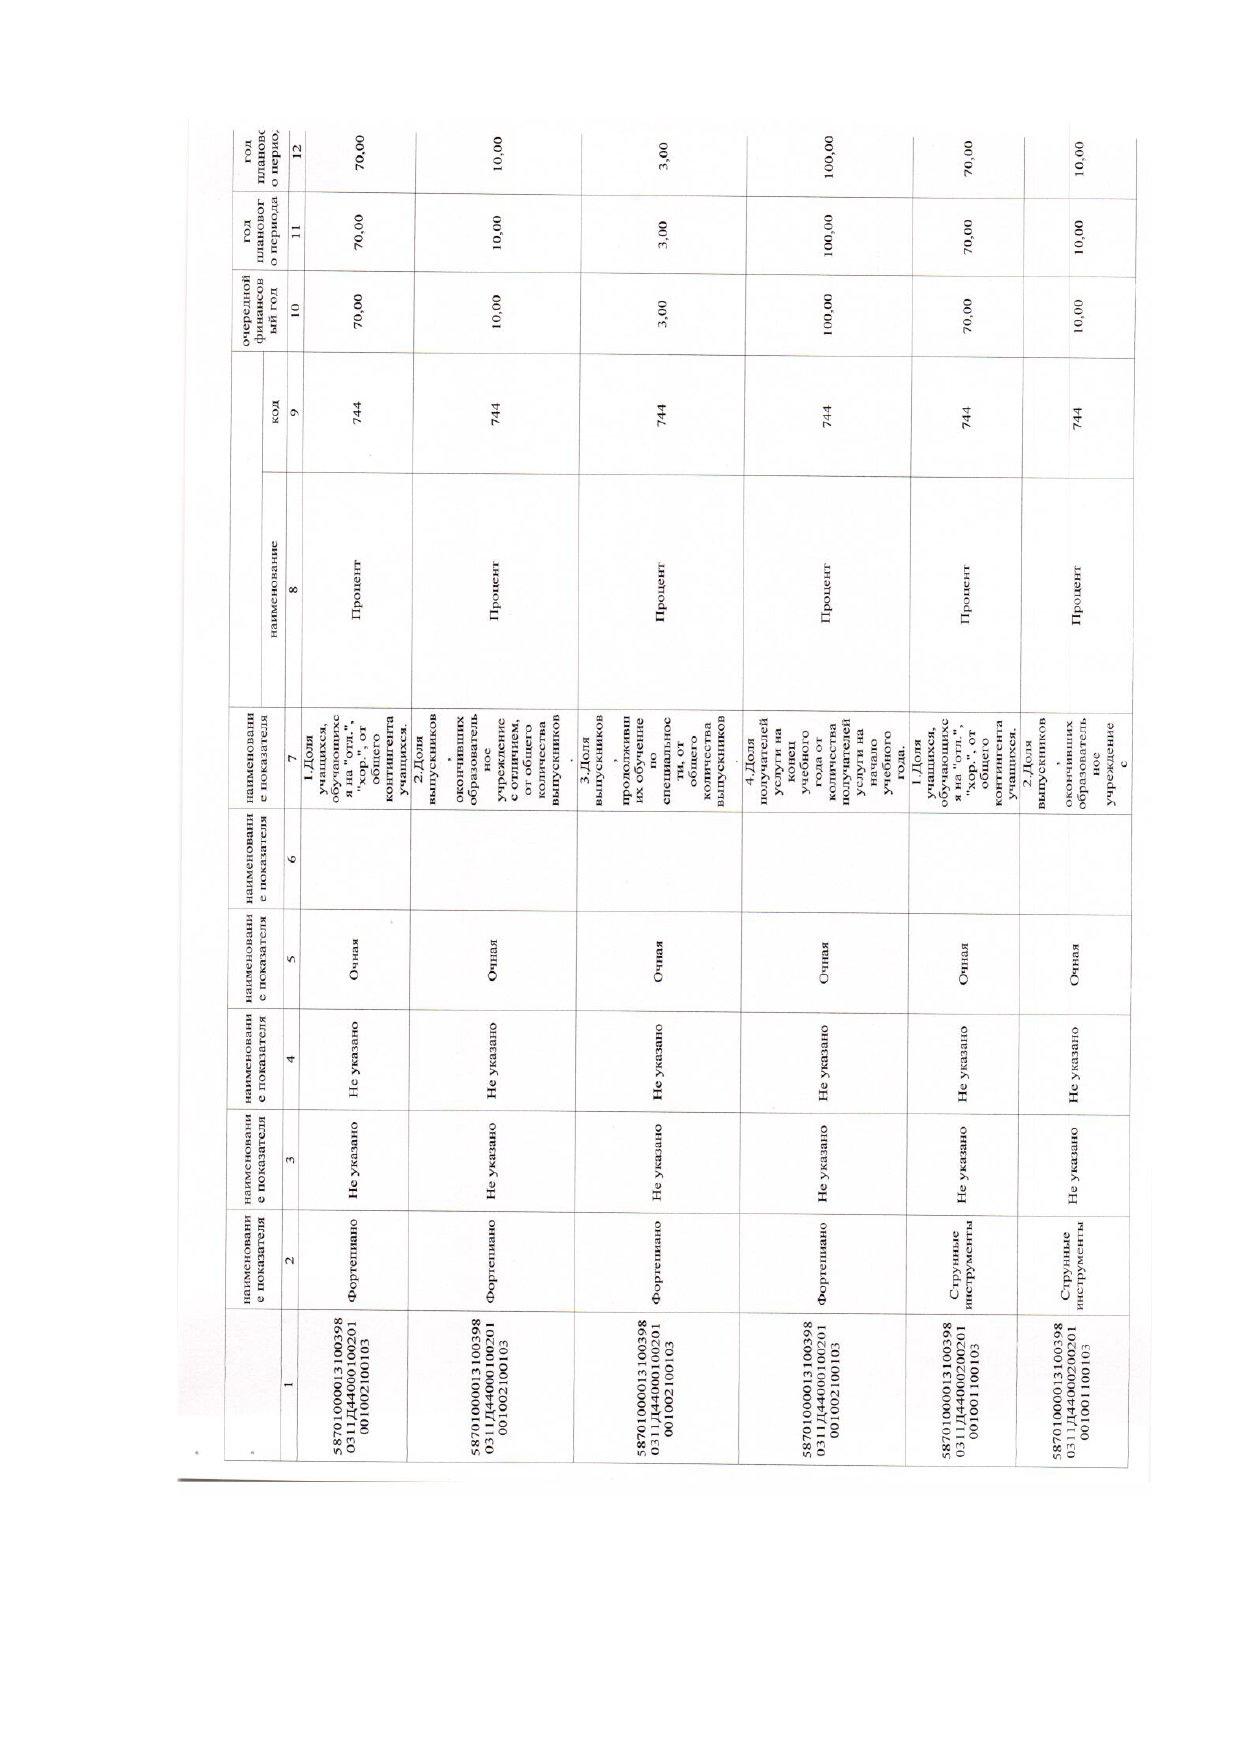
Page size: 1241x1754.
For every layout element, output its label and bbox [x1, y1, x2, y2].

picture [177, 118, 1152, 1496]
